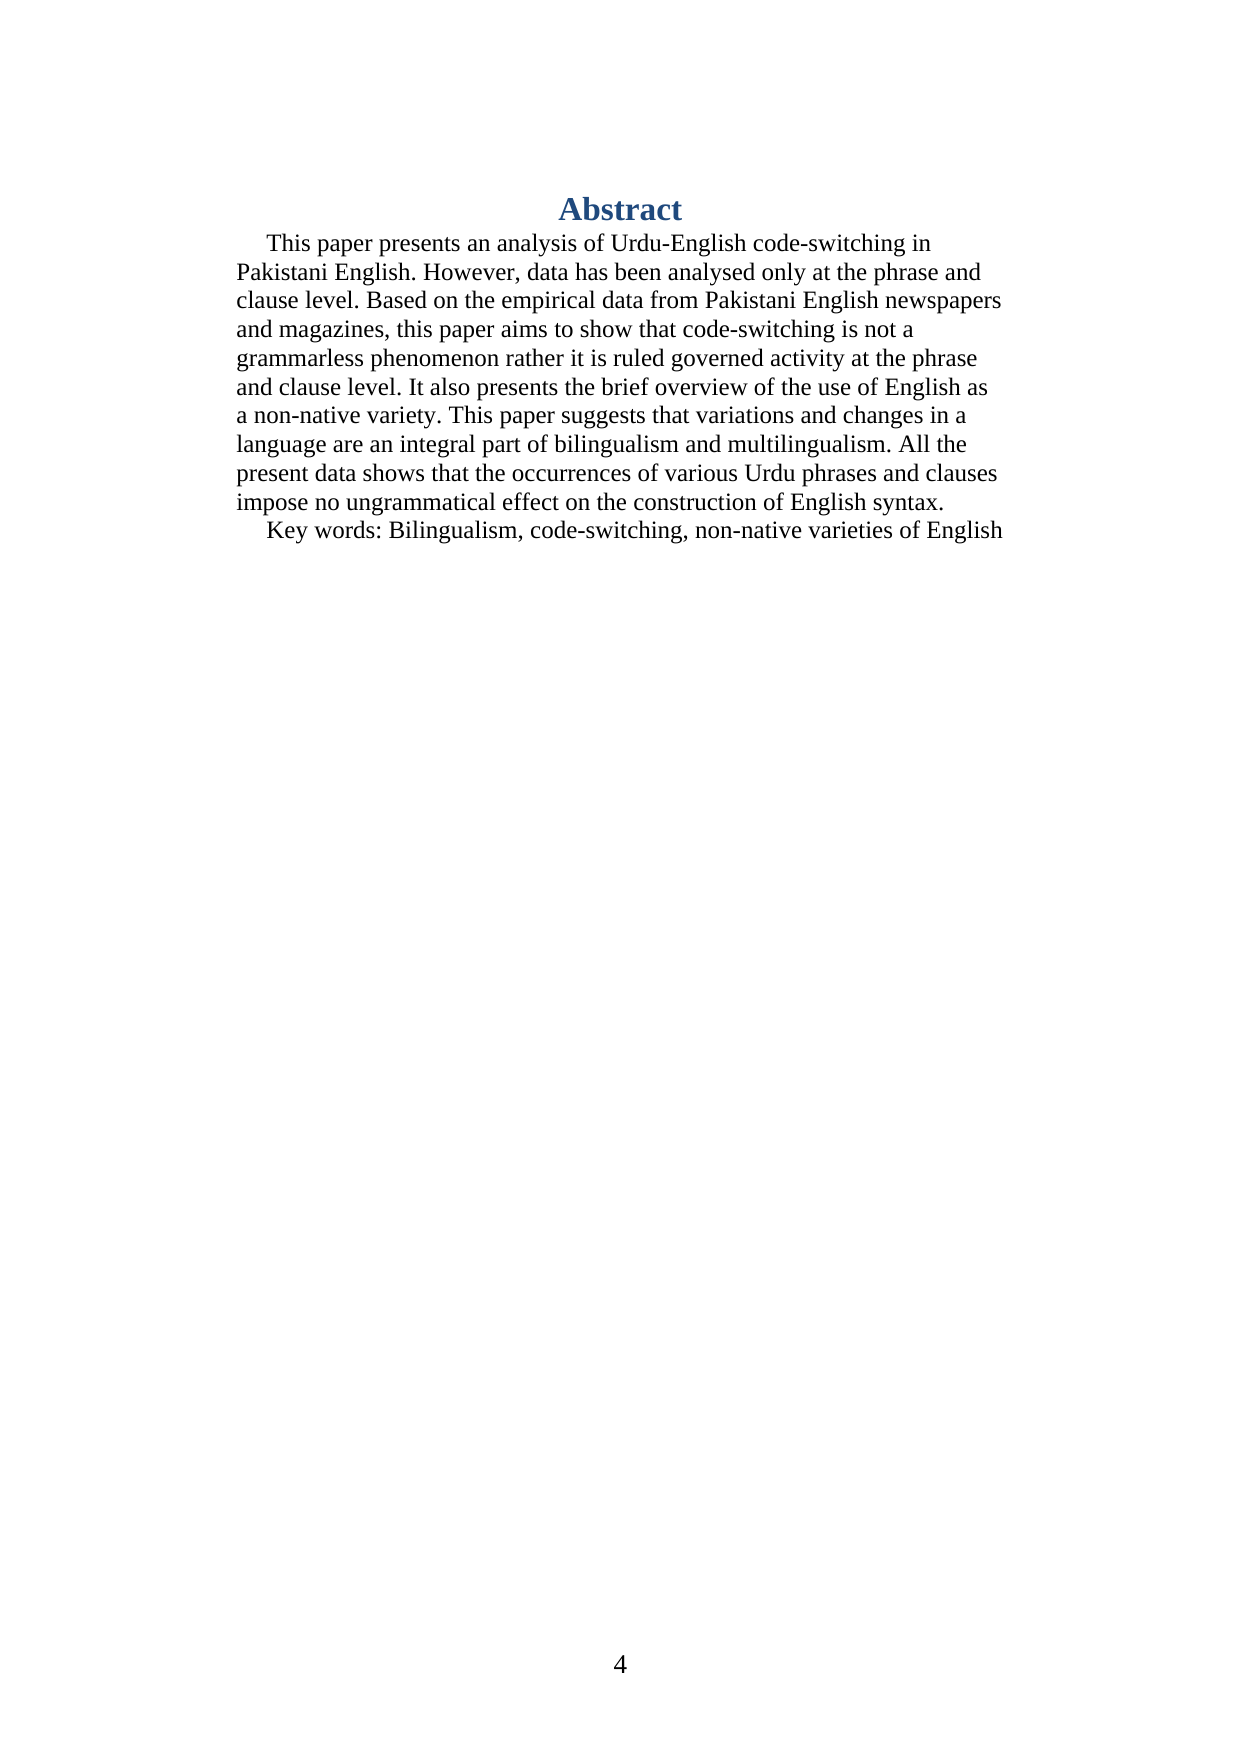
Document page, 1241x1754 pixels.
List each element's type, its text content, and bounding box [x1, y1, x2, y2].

text Key words: Bilingualism, code-switching, non-native varieties of English [236, 516, 1004, 544]
text This paper presents an analysis of Urdu-English code-switching in Pakistani English. However, data has been analysed only at the phrase and clause level. Based on the empirical data from Pakistani English newspapers and magazines, this paper aims to show that code-switching is not a grammarless phenomenon rather it is ruled governed activity at the phrase and clause level. It also presents the brief overview of the use of English as a non-native variety. This paper suggests that variations and changes in a language are an integral part of bilingualism and multilingualism. All the present data shows that the occurrences of various Urdu phrases and clauses impose no ungrammatical effect on the construction of English syntax. [236, 228, 1004, 516]
subtitle Abstract [236, 190, 1004, 228]
